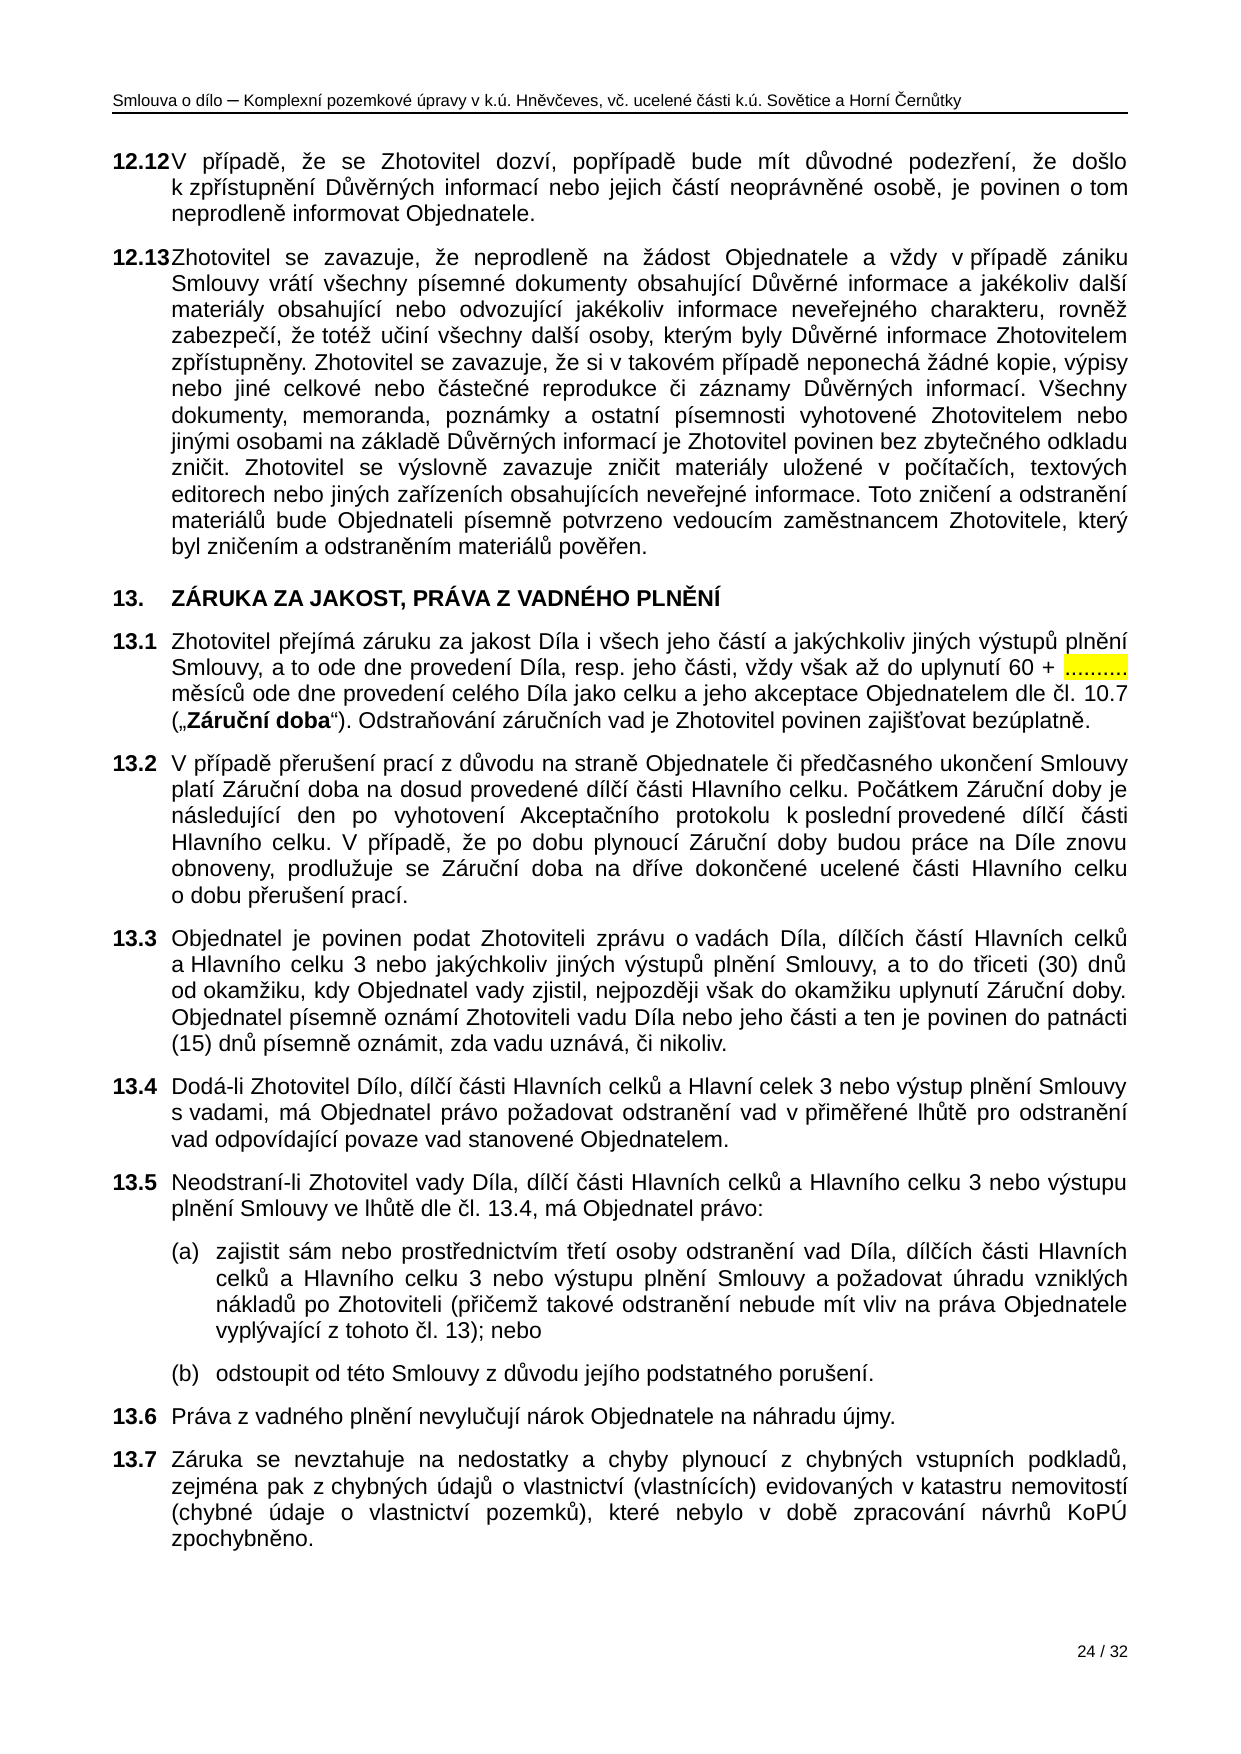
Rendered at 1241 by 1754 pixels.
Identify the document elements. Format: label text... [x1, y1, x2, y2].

text Práva z vadného plnění nevylučují nárok Objednatele na náhradu újmy. [112, 1403, 1128, 1429]
text odstoupit od této Smlouvy z důvodu jejího podstatného porušení. [171, 1360, 1128, 1387]
text Záruka za jakost, práva z vadného plnění [112, 585, 1128, 611]
text Zhotovitel přejímá záruku za jakost Díla i všech jeho částí a jakýchkoliv jiných výstupů plnění Smlouvy, a to ode dne provedení Díla, resp. jeho části, vždy však až do uplynutí 60 + .......... měsíců ode dne provedení celého Díla jako celku a jeho akceptace Objednatelem dle čl. 10.7 („Záruční doba“). Odstraňování záručních vad je Zhotovitel povinen zajišťovat bezúplatně. [112, 628, 1128, 733]
text Zhotovitel se zavazuje, že neprodleně na žádost Objednatele a vždy v případě zániku Smlouvy vrátí všechny písemné dokumenty obsahující Důvěrné informace a jakékoliv další materiály obsahující nebo odvozující jakékoliv informace neveřejného charakteru, rovněž zabezpečí, že totéž učiní všechny další osoby, kterým byly Důvěrné informace Zhotovitelem zpřístupněny. Zhotovitel se zavazuje, že si v takovém případě neponechá žádné kopie, výpisy nebo jiné celkové nebo částečné reprodukce či záznamy Důvěrných informací. Všechny dokumenty, memoranda, poznámky a ostatní písemnosti vyhotovené Zhotovitelem nebo jinými osobami na základě Důvěrných informací je Zhotovitel povinen bez zbytečného odkladu zničit. Zhotovitel se výslovně zavazuje zničit materiály uložené v počítačích, textových editorech nebo jiných zařízeních obsahujících neveřejné informace. Toto zničení a odstranění materiálů bude Objednateli písemně potvrzeno vedoucím zaměstnancem Zhotovitele, který byl zničením a odstraněním materiálů pověřen. [112, 243, 1128, 560]
text Objednatel je povinen podat Zhotoviteli zprávu o vadách Díla, dílčích částí Hlavních celků a Hlavního celku 3 nebo jakýchkoliv jiných výstupů plnění Smlouvy, a to do třiceti (30) dnů od okamžiku, kdy Objednatel vady zjistil, nejpozději však do okamžiku uplynutí Záruční doby. Objednatel písemně oznámí Zhotoviteli vadu Díla nebo jeho části a ten je povinen do patnácti (15) dnů písemně oznámit, zda vadu uznává, či nikoliv. [112, 924, 1128, 1056]
text Neodstraní-li Zhotovitel vady Díla, dílčí části Hlavních celků a Hlavního celku 3 nebo výstupu plnění Smlouvy ve lhůtě dle čl. 13.4, má Objednatel právo: [112, 1169, 1128, 1221]
text Dodá-li Zhotovitel Dílo, dílčí části Hlavních celků a Hlavní celek 3 nebo výstup plnění Smlouvy s vadami, má Objednatel právo požadovat odstranění vad v přiměřené lhůtě pro odstranění vad odpovídající povaze vad stanovené Objednatelem. [112, 1073, 1128, 1152]
text V případě, že se Zhotovitel dozví, popřípadě bude mít důvodné podezření, že došlo k zpřístupnění Důvěrných informací nebo jejich částí neoprávněné osobě, je povinen o tom neprodleně informovat Objednatele. [112, 148, 1128, 227]
text V případě přerušení prací z důvodu na straně Objednatele či předčasného ukončení Smlouvy platí Záruční doba na dosud provedené dílčí části Hlavního celku. Počátkem Záruční doby je následující den po vyhotovení Akceptačního protokolu k poslední provedené dílčí části Hlavního celku. V případě, že po dobu plynoucí Záruční doby budou práce na Díle znovu obnoveny, prodlužuje se Záruční doba na dříve dokončené ucelené části Hlavního celku o dobu přerušení prací. [112, 750, 1128, 908]
text Záruka se nevztahuje na nedostatky a chyby plynoucí z chybných vstupních podkladů, zejména pak z chybných údajů o vlastnictví (vlastnících) evidovaných v katastru nemovitostí (chybné údaje o vlastnictví pozemků), které nebylo v době zpracování návrhů KoPÚ zpochybněno. [112, 1446, 1128, 1552]
list zajistit sám nebo prostřednictvím třetí osoby odstranění vad Díla, dílčích části Hlavních celků a Hlavního celku 3 nebo výstupu plnění Smlouvy a požadovat úhradu vzniklých nákladů po Zhotoviteli (přičemž takové odstranění nebude mít vliv na práva Objednatele vyplývající z tohoto čl. 13); nebo [171, 1238, 1128, 1343]
